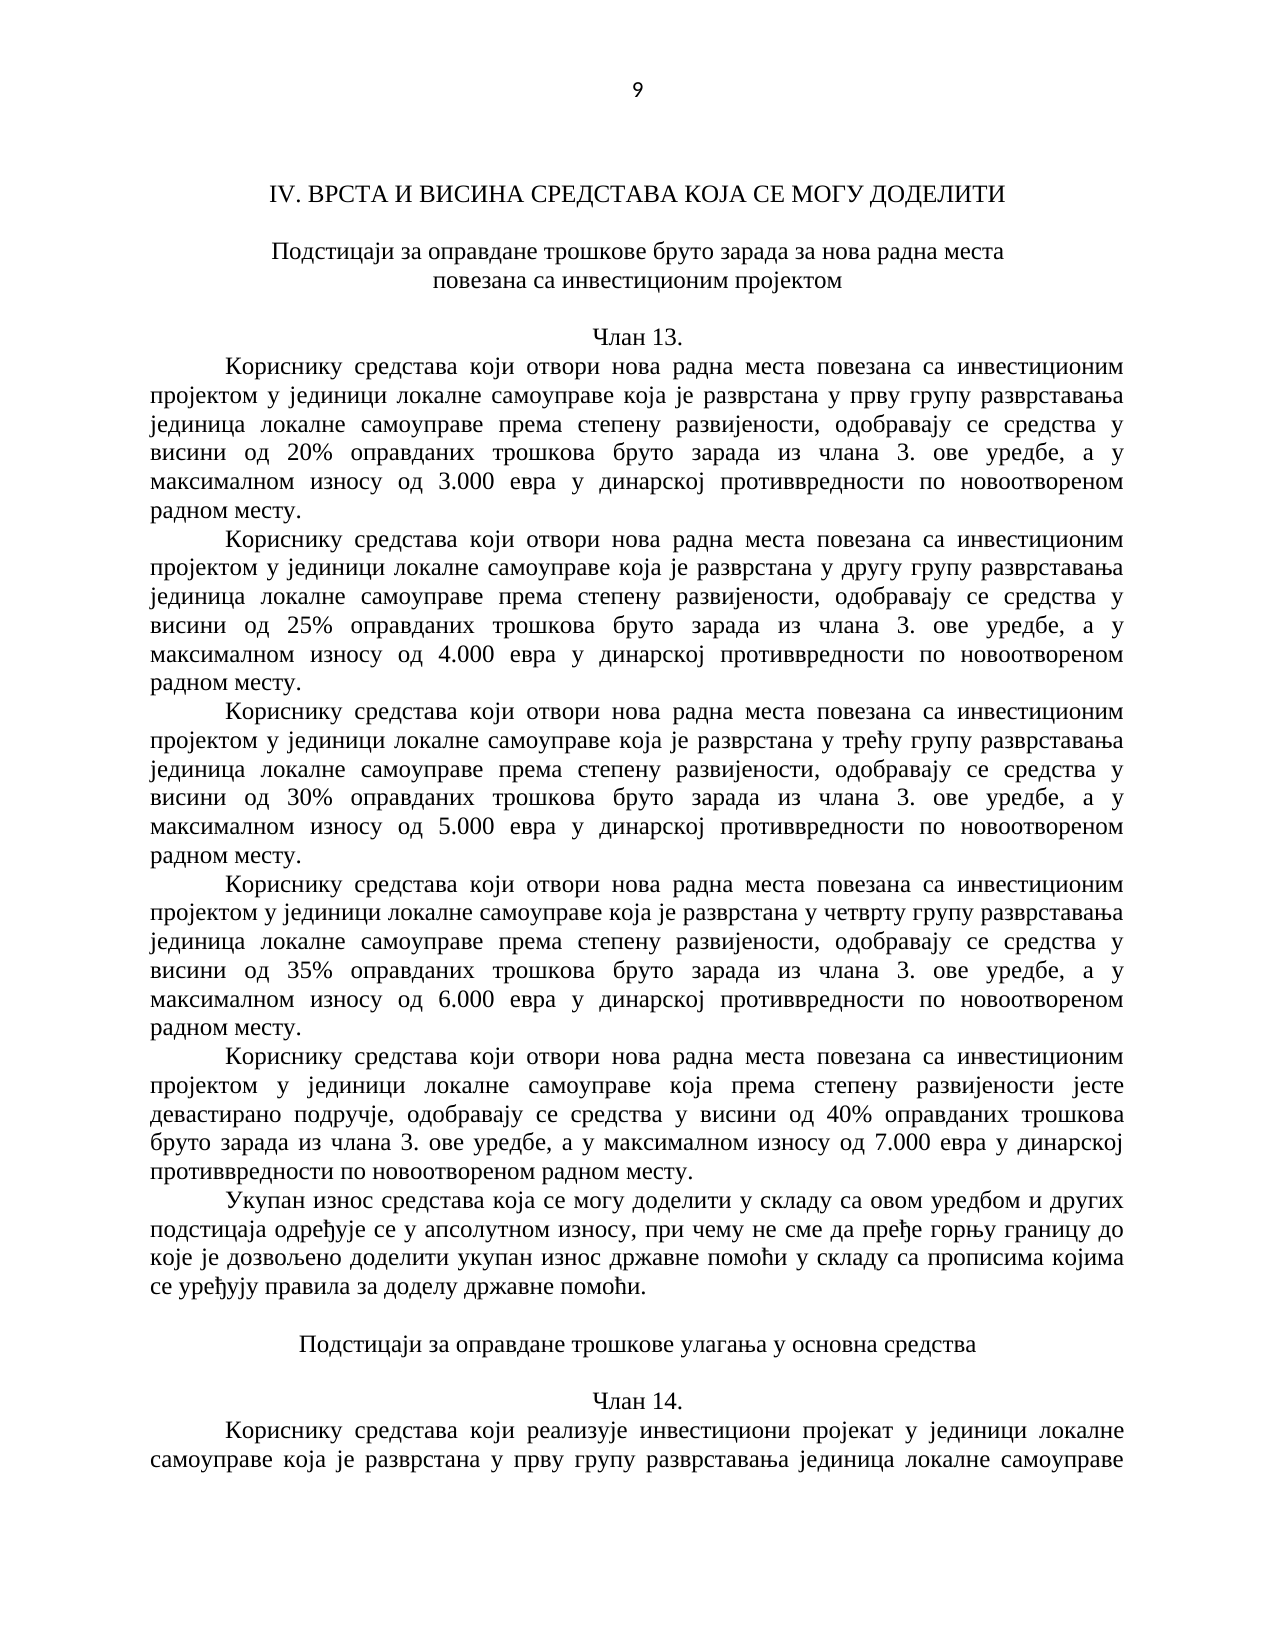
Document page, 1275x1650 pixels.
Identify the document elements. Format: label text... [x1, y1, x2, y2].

text Члан 13. [150, 322, 1125, 351]
text Подстицаји за оправдане трошкове бруто зарада за нова радна места [150, 236, 1125, 265]
text Кориснику средстава који отвори нова радна места повезана са инвестиционим пројектом у јединици локалне самоуправе која према степену развијености јесте девастирано подручје, одобравају се средства у висини од 40% оправданих трошкова бруто зарада из члана 3. ове уредбе, а у максималном износу од 7.000 евра у динарској противвредности по новоотвореном радном месту. [150, 1041, 1125, 1185]
text Кориснику средстава који отвори нова радна места повезана са инвестиционим пројектом у јединици локалне самоуправе која је разврстана у прву групу разврставања јединица локалне самоуправе према степену развијености, одобравају се средства у висини од 20% оправданих трошкова бруто зарада из члана 3. ове уредбе, а у максималном износу од 3.000 евра у динарској противвредности по новоотвореном радном месту. [150, 351, 1125, 524]
text Подстицаји за оправдане трошкове улагања у основна средства [150, 1329, 1125, 1357]
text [150, 1415, 1125, 1472]
text Кориснику средстава који отвори нова радна места повезана са инвестиционим пројектом у јединици локалне самоуправе која је разврстана у трећу групу разврставања јединица локалне самоуправе према степену развијености, одобравају се средства у висини од 30% оправданих трошкова бруто зарада из члана 3. ове уредбе, а у максималном износу од 5.000 евра у динарској противвредности по новоотвореном радном месту. [150, 696, 1125, 869]
text Члан 14. [150, 1386, 1125, 1415]
text Кориснику средстава који отвори нова радна места повезана са инвестиционим пројектом у јединици локалне самоуправе која је разврстана у другу групу разврставања јединица локалне самоуправе према степену развијености, одобравају се средства у висини од 25% оправданих трошкова бруто зарада из члана 3. ове уредбе, а у максималном износу од 4.000 евра у динарској противвредности по новоотвореном радном месту. [150, 524, 1125, 696]
text повезана са инвестиционим пројектом [150, 265, 1125, 294]
text Укупан износ средстава која се могу доделити у складу са овом уредбом и других подстицаја одређује се у апсолутном износу, при чему не сме да пређе горњу границу до које је дозвољено доделити укупан износ државне помоћи у складу са прописима којима се уређују правила за доделу државне помоћи. [150, 1185, 1125, 1300]
text IV. ВРСТА И ВИСИНА СРЕДСТАВА КОЈА СЕ МОГУ ДОДЕЛИТИ [150, 179, 1125, 207]
text Кориснику средстава који отвори нова радна места повезана са инвестиционим пројектом у јединици локалне самоуправе која је разврстана у четврту групу разврставања јединица локалне самоуправе према степену развијености, одобравају се средства у висини од 35% оправданих трошкова бруто зарада из члана 3. ове уредбе, а у максималном износу од 6.000 евра у динарској противвредности по новоотвореном радном месту. [150, 869, 1125, 1041]
